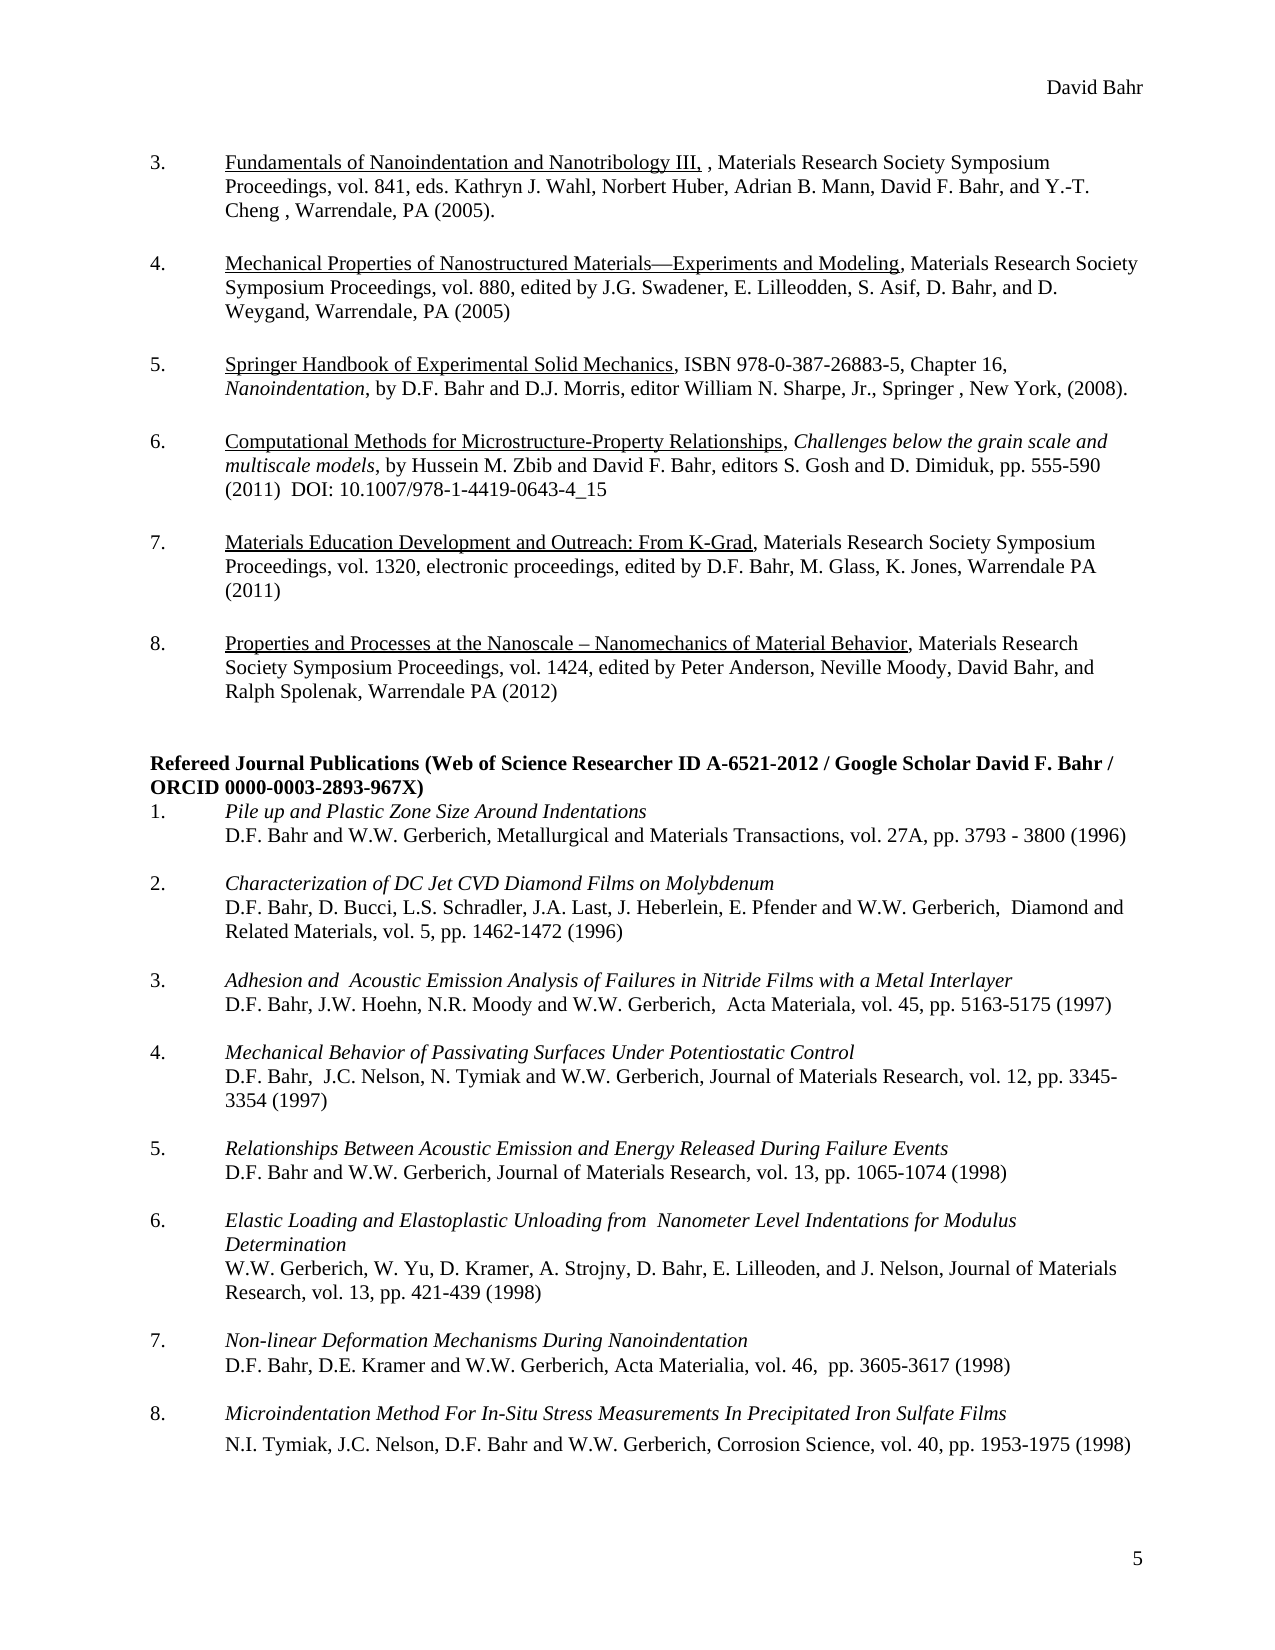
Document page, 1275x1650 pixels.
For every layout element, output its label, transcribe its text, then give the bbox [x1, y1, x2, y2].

list Computational Methods for Microstructure-Property Relationships, Challenges below the grain scale and multiscale models, by Hussein M. Zbib and David F. Bahr, editors S. Gosh and D. Dimiduk, pp. 555-590 (2011) DOI: 10.1007/978-1-4419-0643-4_15 [150, 429, 1143, 530]
list Relationships Between Acoustic Emission and Energy Released During Failure Events D.F. Bahr and W.W. Gerberich, Journal of Materials Research, vol. 13, pp. 1065-1074 (1998) [150, 1136, 1143, 1184]
list Fundamentals of Nanoindentation and Nanotribology III, , Materials Research Society Symposium Proceedings, vol. 841, eds. Kathryn J. Wahl, Norbert Huber, Adrian B. Mann, David F. Bahr, and Y.-T. Cheng , Warrendale, PA (2005). [150, 150, 1143, 251]
list Characterization of DC Jet CVD Diamond Films on Molybdenum D.F. Bahr, D. Bucci, L.S. Schradler, J.A. Last, J. Heberlein, E. Pfender and W.W. Gerberich, Diamond and Related Materials, vol. 5, pp. 1462-1472 (1996) [150, 871, 1143, 943]
list Springer Handbook of Experimental Solid Mechanics, ISBN 978-0-387-26883-5, Chapter 16, Nanoindentation, by D.F. Bahr and D.J. Morris, editor William N. Sharpe, Jr., Springer , New York, (2008). [150, 352, 1143, 429]
list Materials Education Development and Outreach: From K-Grad, Materials Research Society Symposium Proceedings, vol. 1320, electronic proceedings, edited by D.F. Bahr, M. Glass, K. Jones, Warrendale PA (2011) [150, 530, 1143, 631]
list Adhesion and Acoustic Emission Analysis of Failures in Nitride Films with a Metal Interlayer D.F. Bahr, J.W. Hoehn, N.R. Moody and W.W. Gerberich, Acta Materiala, vol. 45, pp. 5163-5175 (1997) [150, 967, 1143, 1016]
list Mechanical Properties of Nanostructured Materials—Experiments and Modeling, Materials Research Society Symposium Proceedings, vol. 880, edited by J.G. Swadener, E. Lilleodden, S. Asif, D. Bahr, and D. Weygand, Warrendale, PA (2005) [150, 251, 1143, 352]
list Non-linear Deformation Mechanisms During Nanoindentation D.F. Bahr, D.E. Kramer and W.W. Gerberich, Acta Materialia, vol. 46, pp. 3605-3617 (1998) [150, 1328, 1143, 1377]
list Elastic Loading and Elastoplastic Unloading from Nanometer Level Indentations for Modulus Determination W.W. Gerberich, W. Yu, D. Kramer, A. Strojny, D. Bahr, E. Lilleoden, and J. Nelson, Journal of Materials Research, vol. 13, pp. 421-439 (1998) [150, 1208, 1143, 1304]
subtitle Pile up and Plastic Zone Size Around Indentations D.F. Bahr and W.W. Gerberich, Metallurgical and Materials Transactions, vol. 27A, pp. 3793 - 3800 (1996) [150, 799, 1143, 871]
list Microindentation Method For In-Situ Stress Measurements In Precipitated Iron Sulfate Films N.I. Tymiak, J.C. Nelson, D.F. Bahr and W.W. Gerberich, Corrosion Science, vol. 40, pp. 1953-1975 (1998) [150, 1401, 1143, 1456]
text Refereed Journal Publications (Web of Science Researcher ID A-6521-2012 / Google Scholar David F. Bahr / ORCID 0000-0003-2893-967X) [150, 751, 1143, 799]
subtitle Mechanical Behavior of Passivating Surfaces Under Potentiostatic Control D.F. Bahr, J.C. Nelson, N. Tymiak and W.W. Gerberich, Journal of Materials Research, vol. 12, pp. 3345-3354 (1997) [150, 1040, 1143, 1112]
list Properties and Processes at the Nanoscale – Nanomechanics of Material Behavior, Materials Research Society Symposium Proceedings, vol. 1424, edited by Peter Anderson, Neville Moody, David Bahr, and Ralph Spolenak, Warrendale PA (2012) [150, 631, 1143, 703]
